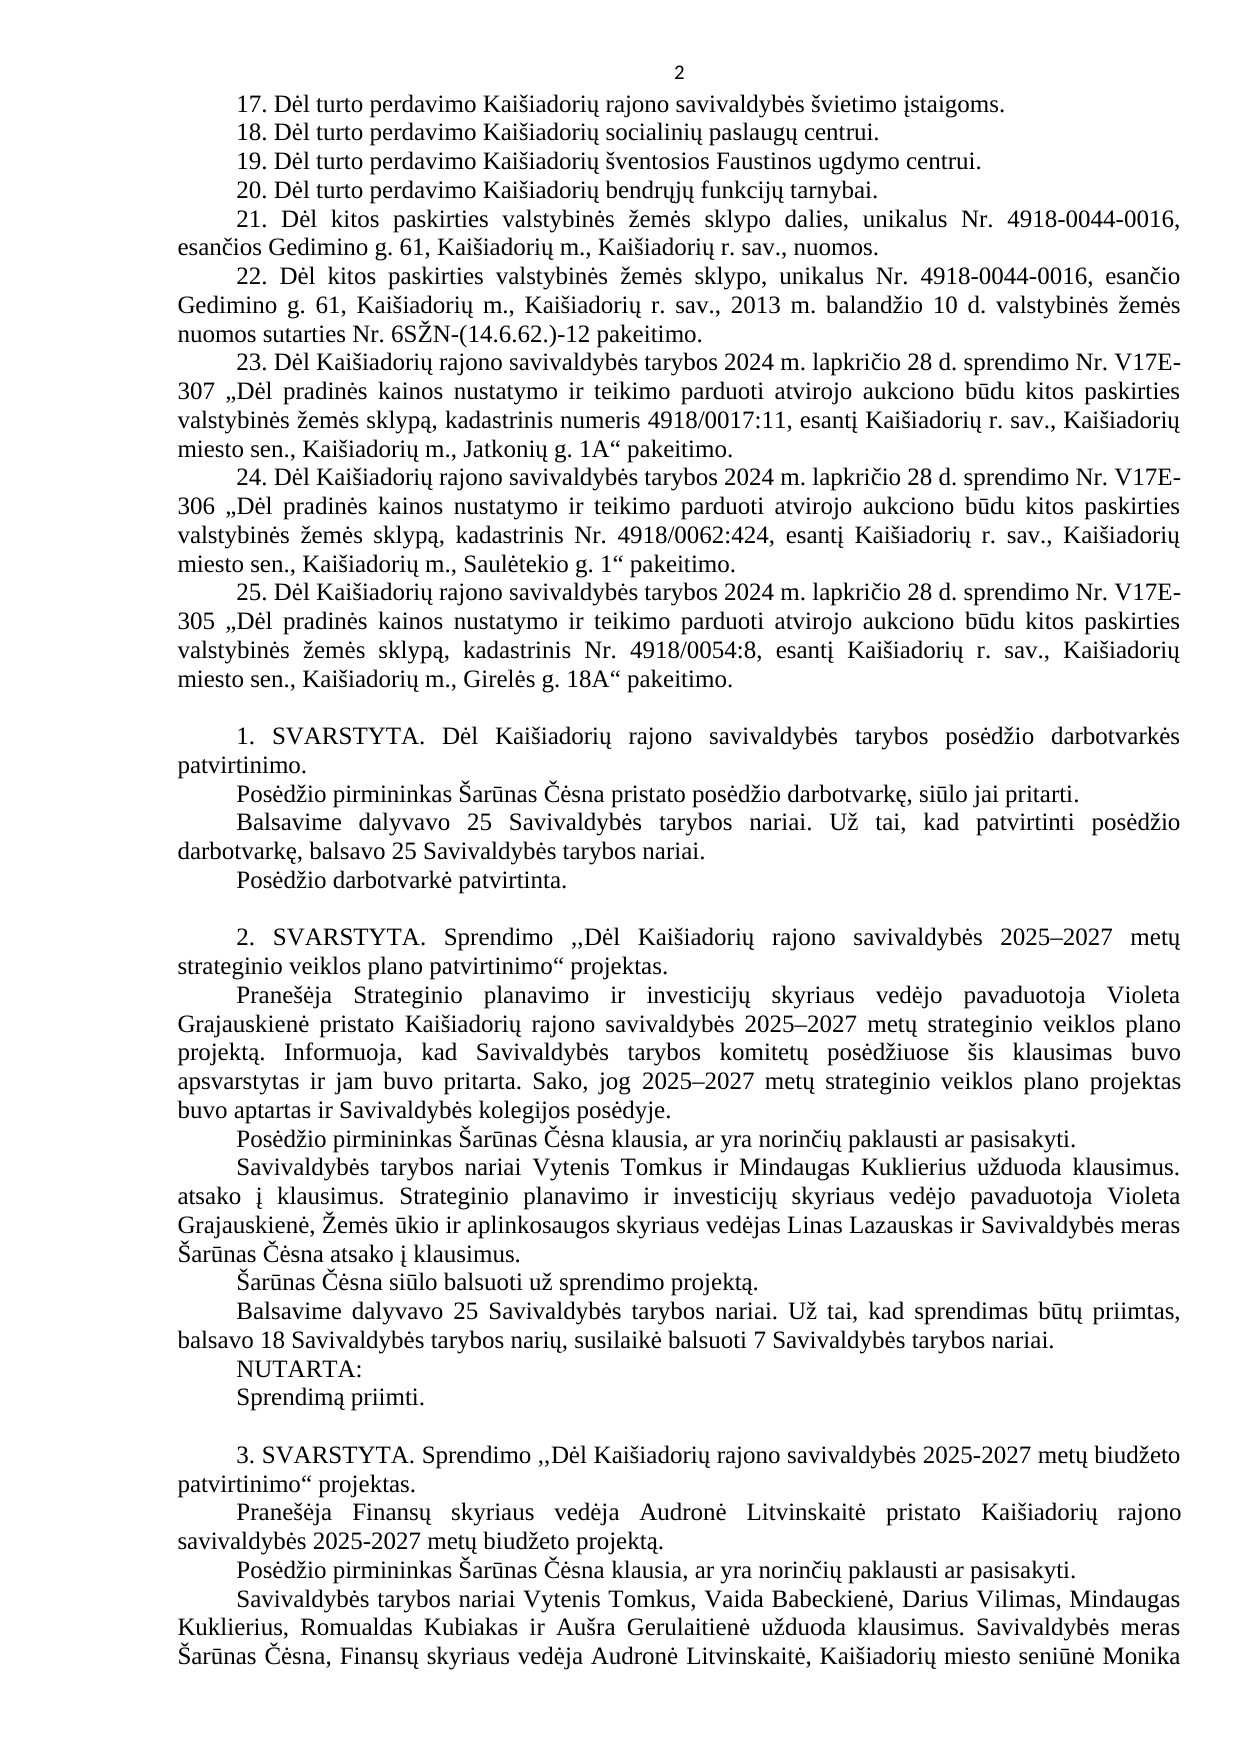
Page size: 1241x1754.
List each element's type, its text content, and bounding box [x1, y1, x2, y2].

text 3. SVARSTYTA. Sprendimo ,,Dėl Kaišiadorių rajono savivaldybės 2025-2027 metų biudžeto patvirtinimo“ projektas. [177, 1440, 1181, 1497]
text Posėdžio pirmininkas Šarūnas Čėsna klausia, ar yra norinčių paklausti ar pasisakyti. [177, 1124, 1181, 1152]
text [177, 1584, 1181, 1670]
text Sprendimą priimti. [177, 1382, 1181, 1411]
text 23. Dėl Kaišiadorių rajono savivaldybės tarybos 2024 m. lapkričio 28 d. sprendimo Nr. V17E-307 „Dėl pradinės kainos nustatymo ir teikimo parduoti atvirojo aukciono būdu kitos paskirties valstybinės žemės sklypą, kadastrinis numeris 4918/0017:11, esantį Kaišiadorių r. sav., Kaišiadorių miesto sen., Kaišiadorių m., Jatkonių g. 1A“ pakeitimo. [177, 347, 1181, 462]
text NUTARTA: [177, 1354, 1181, 1382]
text 22. Dėl kitos paskirties valstybinės žemės sklypo, unikalus Nr. 4918-0044-0016, esančio Gedimino g. 61, Kaišiadorių m., Kaišiadorių r. sav., 2013 m. balandžio 10 d. valstybinės žemės nuomos sutarties Nr. 6SŽN-(14.6.62.)-12 pakeitimo. [177, 261, 1181, 347]
text 19. Dėl turto perdavimo Kaišiadorių šventosios Faustinos ugdymo centrui. [177, 146, 1181, 175]
text Šarūnas Čėsna siūlo balsuoti už sprendimo projektą. [177, 1267, 1181, 1296]
text Pranešėja Finansų skyriaus vedėja Audronė Litvinskaitė pristato Kaišiadorių rajono savivaldybės 2025-2027 metų biudžeto projektą. [177, 1497, 1181, 1555]
text 17. Dėl turto perdavimo Kaišiadorių rajono savivaldybės švietimo įstaigoms. [177, 89, 1181, 117]
text 20. Dėl turto perdavimo Kaišiadorių bendrųjų funkcijų tarnybai. [177, 175, 1181, 204]
text 25. Dėl Kaišiadorių rajono savivaldybės tarybos 2024 m. lapkričio 28 d. sprendimo Nr. V17E-305 „Dėl pradinės kainos nustatymo ir teikimo parduoti atvirojo aukciono būdu kitos paskirties valstybinės žemės sklypą, kadastrinis Nr. 4918/0054:8, esantį Kaišiadorių r. sav., Kaišiadorių miesto sen., Kaišiadorių m., Girelės g. 18A“ pakeitimo. [177, 577, 1181, 692]
text Savivaldybės tarybos nariai Vytenis Tomkus ir Mindaugas Kuklierius užduoda klausimus. atsako į klausimus. Strateginio planavimo ir investicijų skyriaus vedėjo pavaduotoja Violeta Grajauskienė, Žemės ūkio ir aplinkosaugos skyriaus vedėjas Linas Lazauskas ir Savivaldybės meras Šarūnas Čėsna atsako į klausimus. [177, 1152, 1181, 1267]
text 21. Dėl kitos paskirties valstybinės žemės sklypo dalies, unikalus Nr. 4918-0044-0016, esančios Gedimino g. 61, Kaišiadorių m., Kaišiadorių r. sav., nuomos. [177, 204, 1181, 261]
text Posėdžio darbotvarkė patvirtinta. [177, 865, 1181, 894]
text 2. SVARSTYTA. Sprendimo ,,Dėl Kaišiadorių rajono savivaldybės 2025–2027 metų strateginio veiklos plano patvirtinimo“ projektas. [177, 922, 1181, 980]
text Posėdžio pirmininkas Šarūnas Čėsna klausia, ar yra norinčių paklausti ar pasisakyti. [177, 1555, 1181, 1584]
text 24. Dėl Kaišiadorių rajono savivaldybės tarybos 2024 m. lapkričio 28 d. sprendimo Nr. V17E-306 „Dėl pradinės kainos nustatymo ir teikimo parduoti atvirojo aukciono būdu kitos paskirties valstybinės žemės sklypą, kadastrinis Nr. 4918/0062:424, esantį Kaišiadorių r. sav., Kaišiadorių miesto sen., Kaišiadorių m., Saulėtekio g. 1“ pakeitimo. [177, 462, 1181, 577]
text Balsavime dalyvavo 25 Savivaldybės tarybos nariai. Už tai, kad patvirtinti posėdžio darbotvarkę, balsavo 25 Savivaldybės tarybos nariai. [177, 807, 1181, 865]
text 1. SVARSTYTA. Dėl Kaišiadorių rajono savivaldybės tarybos posėdžio darbotvarkės patvirtinimo. [177, 721, 1181, 779]
text Pranešėja Strateginio planavimo ir investicijų skyriaus vedėjo pavaduotoja Violeta Grajauskienė pristato Kaišiadorių rajono savivaldybės 2025–2027 metų strateginio veiklos plano projektą. Informuoja, kad Savivaldybės tarybos komitetų posėdžiuose šis klausimas buvo apsvarstytas ir jam buvo pritarta. Sako, jog 2025–2027 metų strateginio veiklos plano projektas buvo aptartas ir Savivaldybės kolegijos posėdyje. [177, 980, 1181, 1124]
text Posėdžio pirmininkas Šarūnas Čėsna pristato posėdžio darbotvarkę, siūlo jai pritarti. [177, 779, 1181, 807]
text 18. Dėl turto perdavimo Kaišiadorių socialinių paslaugų centrui. [177, 117, 1181, 146]
